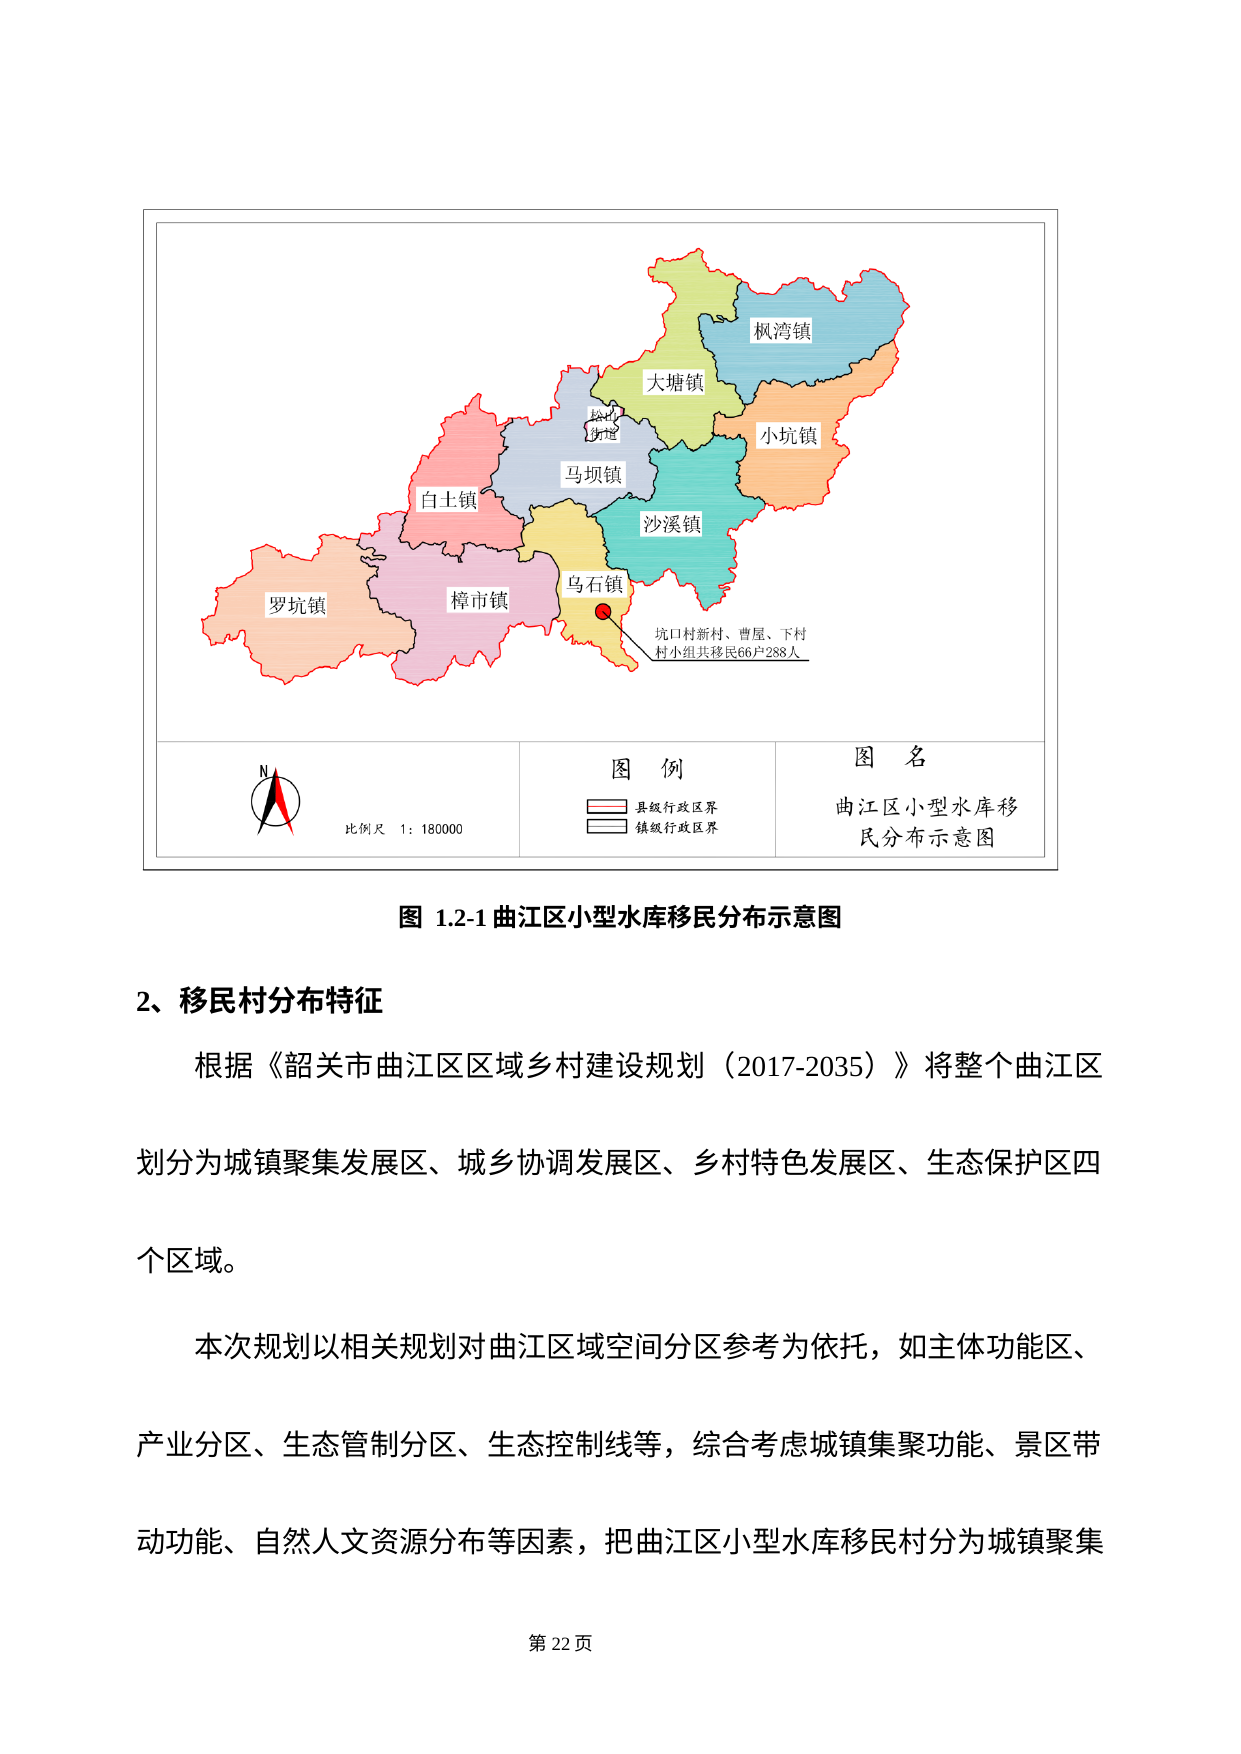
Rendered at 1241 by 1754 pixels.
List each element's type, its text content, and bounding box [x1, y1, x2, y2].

list 移民村分布特征 [136, 966, 1104, 1031]
text 图 1.2-1曲江区小型水库移民分布示意图 [136, 883, 1104, 948]
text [136, 1312, 1104, 1572]
text 根据《韶关市曲江区区域乡村建设规划（2017-2035）》将整个曲江区划分为城镇聚集发展区、城乡协调发展区、乡村特色发展区、生态保护区四个区域。 [136, 1031, 1104, 1291]
picture [135, 200, 1068, 880]
